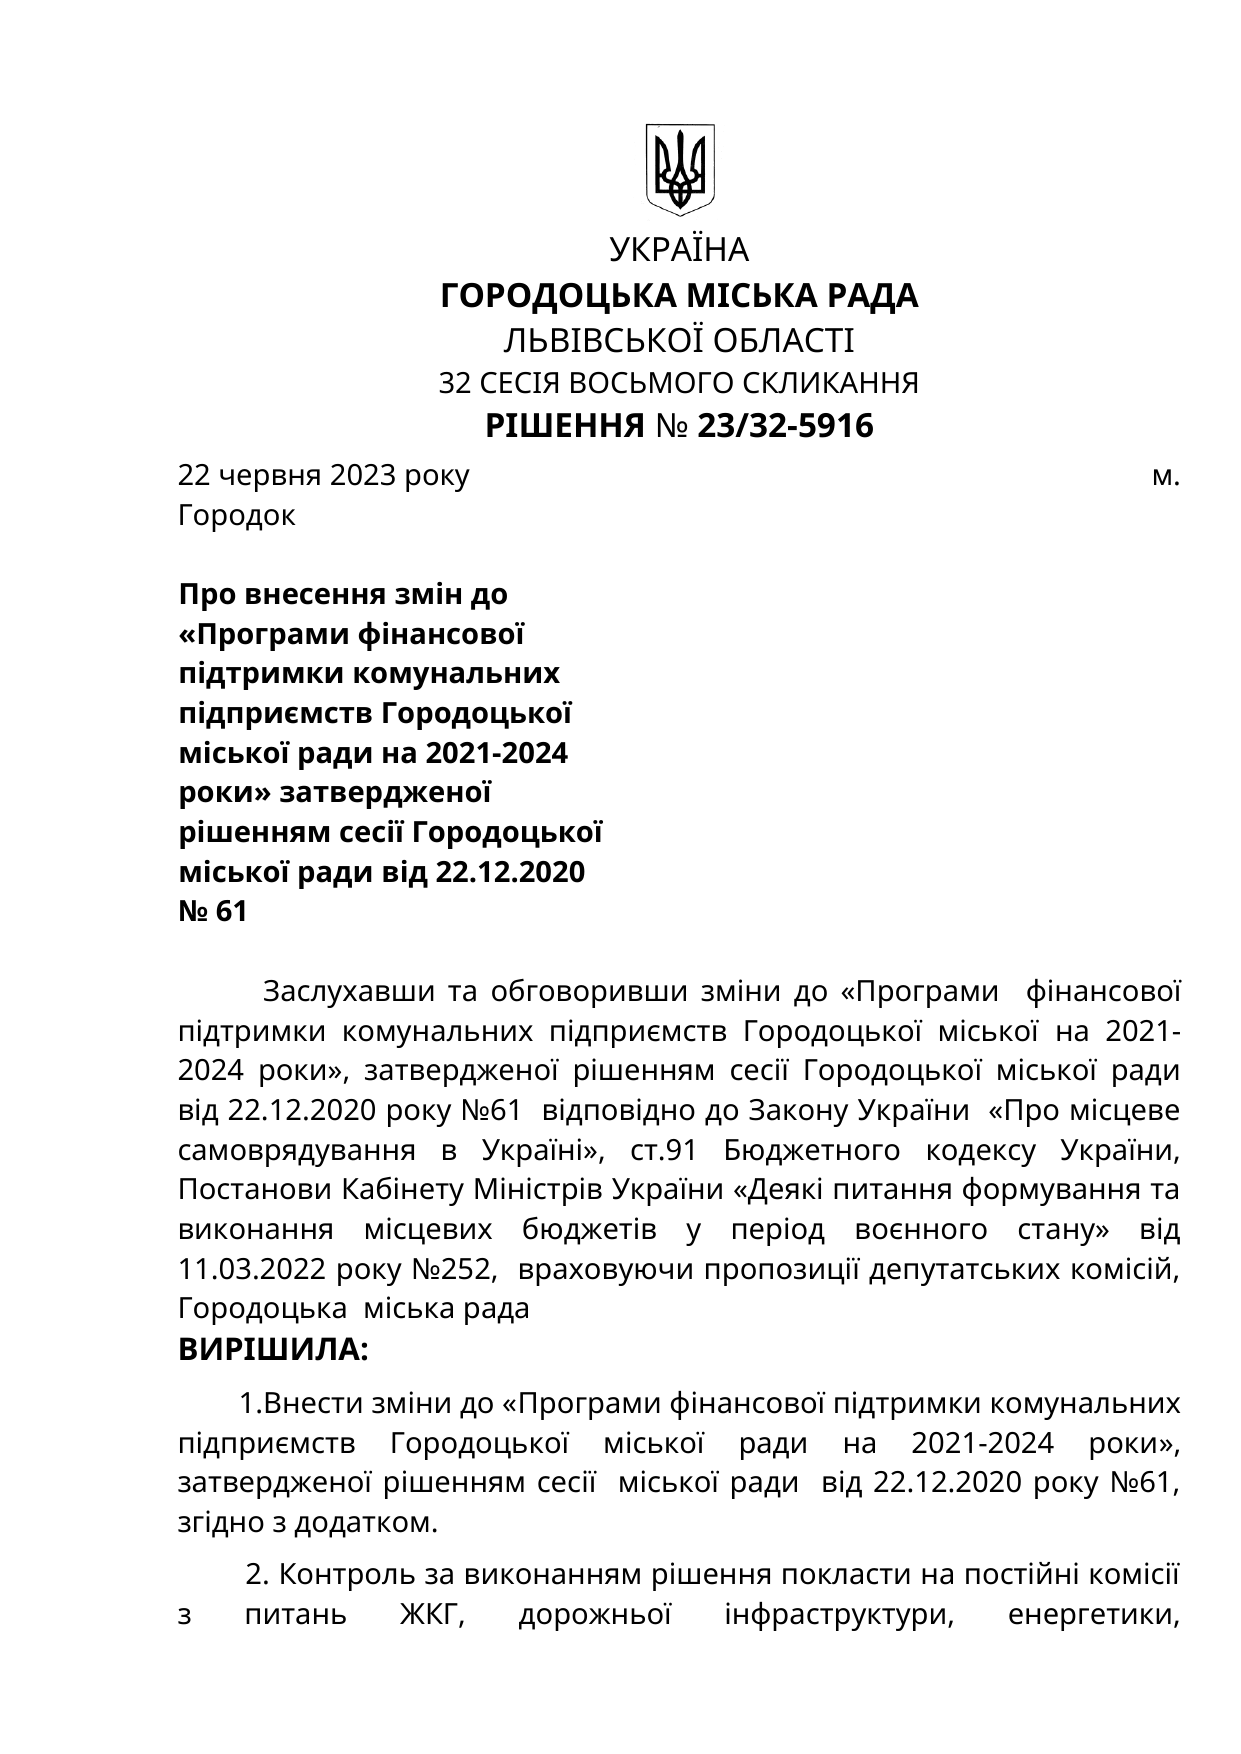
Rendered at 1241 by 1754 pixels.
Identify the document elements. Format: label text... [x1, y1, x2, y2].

text УКРАЇНА [177, 226, 1181, 271]
text РІШЕННЯ № 23/32-5916 [177, 402, 1181, 447]
text ГОРОДОЦЬКА МІСЬКА РАДА [177, 271, 1181, 317]
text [177, 1554, 1181, 1633]
text ЛЬВІВСЬКОЇ ОБЛАСТІ [177, 317, 1181, 362]
picture [633, 118, 726, 221]
text ВИРІШИЛА: [177, 1327, 1181, 1370]
text 22 червня 2023 року м. Городок [177, 454, 1181, 533]
text 1.Внести зміни до «Програми фінансової підтримки комунальних підприємств Городоцької міської ради на 2021-2024 роки», затвердженої рішенням сесії міської ради від 22.12.2020 року №61, згідно з додатком. [177, 1382, 1181, 1541]
text Заслухавши та обговоривши зміни до «Програми фінансової підтримки комунальних підприємств Городоцької міської на 2021-2024 роки», затвердженої рішенням сесії Городоцької міської ради від 22.12.2020 року №61 відповідно до Закону України «Про місцеве самоврядування в Україні», ст.91 Бюджетного кодексу України, Постанови Кабінету Міністрів України «Деякі питання формування та виконання місцевих бюджетів у період воєнного стану» від 11.03.2022 року №252, враховуючи пропозиції депутатських комісій, Городоцька міська рада [177, 970, 1181, 1327]
text 32 сесія восьмого скликання [177, 362, 1181, 402]
table_header Про внесення змін до «Програми фінансової підтримки комунальних підприємств Городоцької міської ради на 2021-2024 роки» затвердженої рішенням сесії Городоцької міської ради від 22.12.2020 № 61 [177, 573, 627, 930]
